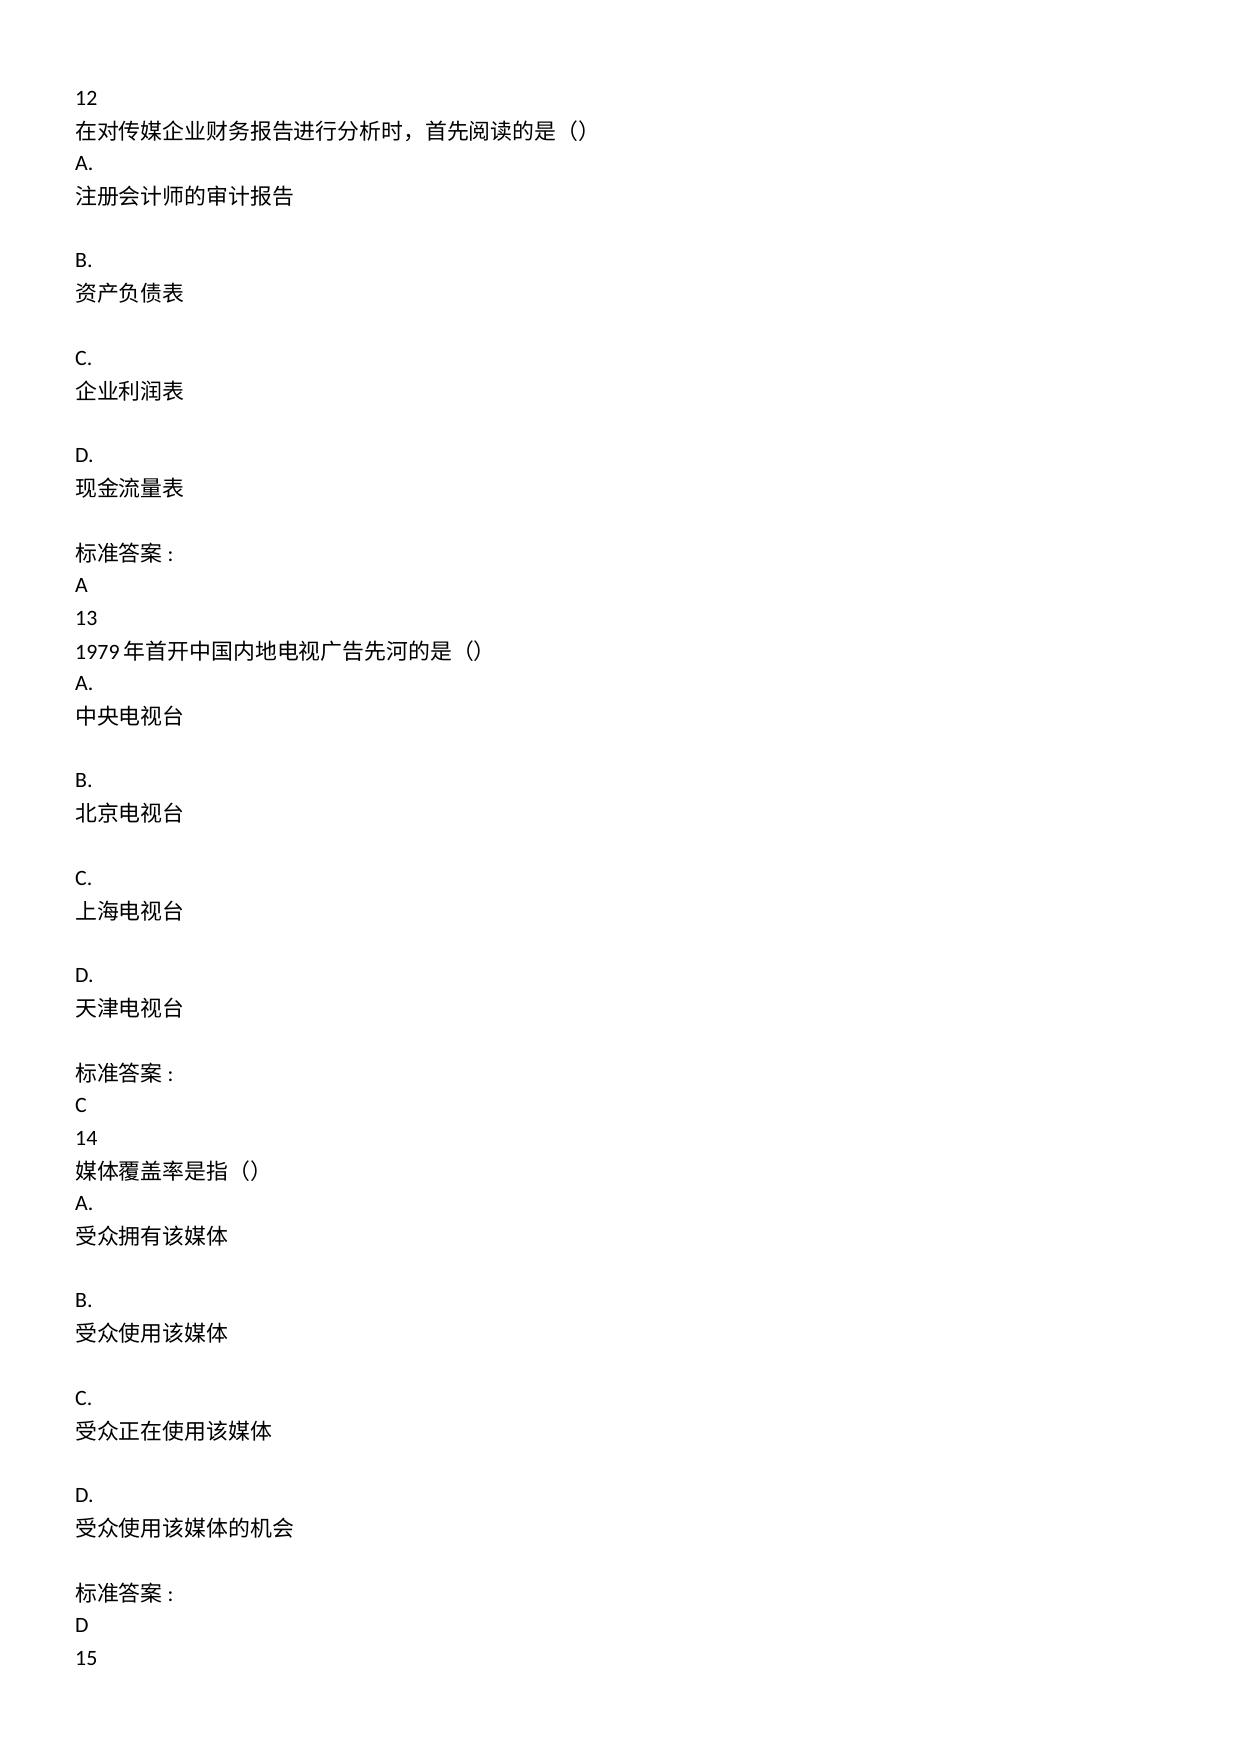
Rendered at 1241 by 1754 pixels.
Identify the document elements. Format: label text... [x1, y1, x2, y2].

text D [75, 1608, 1165, 1641]
text 企业利润表 [75, 373, 1165, 406]
text 1979年首开中国内地电视广告先河的是（） [75, 633, 1165, 666]
text 受众正在使用该媒体 [75, 1413, 1165, 1446]
text A. [75, 666, 1165, 698]
text A. [75, 1186, 1165, 1218]
text C. [75, 1381, 1165, 1413]
text 13 [75, 601, 1165, 633]
text B. [75, 1283, 1165, 1316]
text 14 [75, 1121, 1165, 1153]
text C. [75, 341, 1165, 373]
text 注册会计师的审计报告 [75, 178, 1165, 211]
text 受众使用该媒体 [75, 1316, 1165, 1348]
text 标准答案 : [75, 1576, 1165, 1608]
text D. [75, 438, 1165, 471]
text D. [75, 1478, 1165, 1511]
text B. [75, 243, 1165, 276]
text A [75, 568, 1165, 601]
text 天津电视台 [75, 991, 1165, 1023]
text 在对传媒企业财务报告进行分析时，首先阅读的是（） [75, 113, 1165, 146]
text 标准答案 : [75, 1056, 1165, 1088]
text 中央电视台 [75, 698, 1165, 731]
text 现金流量表 [75, 471, 1165, 503]
text 受众拥有该媒体 [75, 1218, 1165, 1251]
text 15 [75, 1641, 1165, 1673]
text 标准答案 : [75, 536, 1165, 568]
text 受众使用该媒体的机会 [75, 1511, 1165, 1543]
text 12 [75, 81, 1165, 113]
text 资产负债表 [75, 276, 1165, 308]
text 上海电视台 [75, 893, 1165, 926]
text D. [75, 958, 1165, 991]
text 媒体覆盖率是指（） [75, 1153, 1165, 1186]
text 北京电视台 [75, 796, 1165, 828]
text C. [75, 861, 1165, 893]
text C [75, 1088, 1165, 1121]
text A. [75, 146, 1165, 178]
text B. [75, 763, 1165, 796]
